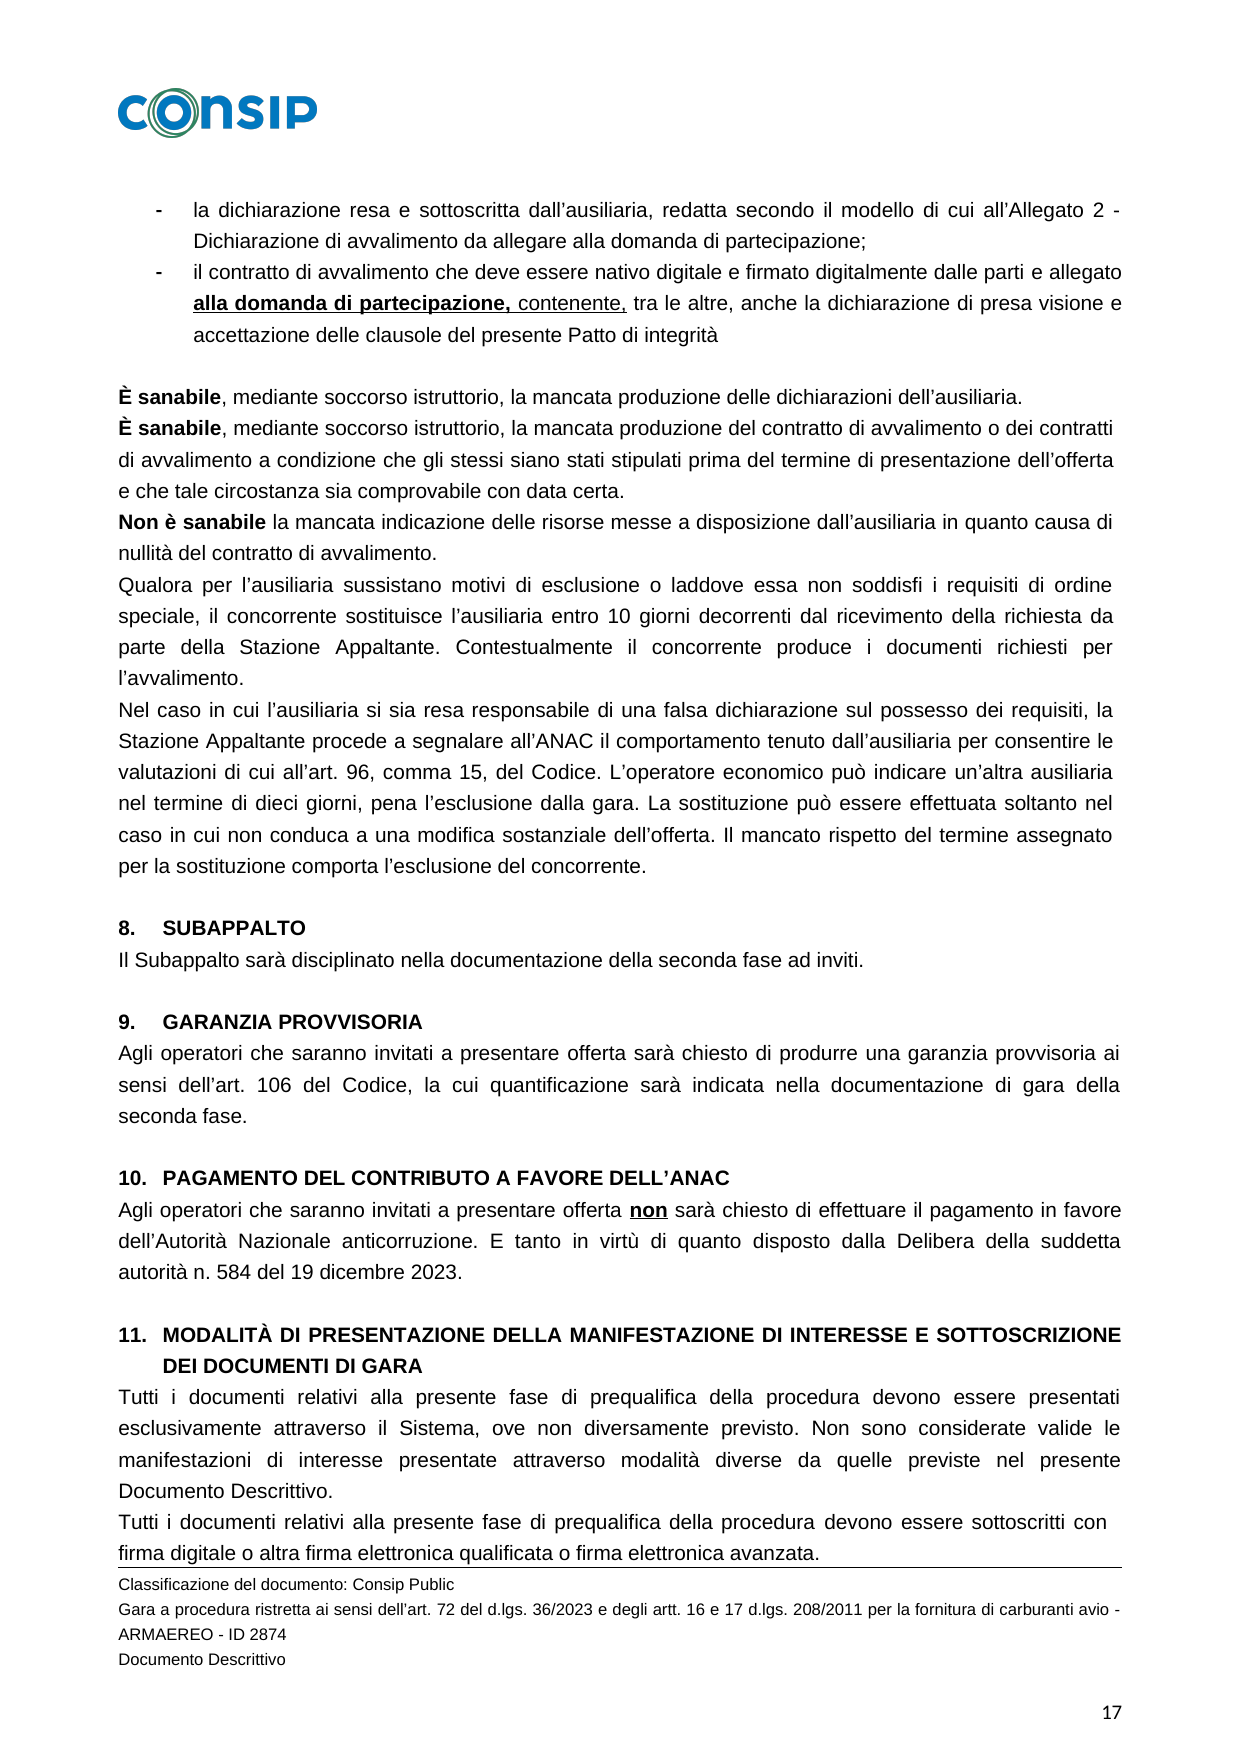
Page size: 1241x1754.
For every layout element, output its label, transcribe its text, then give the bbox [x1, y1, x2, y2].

subtitle PAGAMENTO DEL CONTRIBUTO A FAVORE DELL’ANAC [118, 1161, 1122, 1192]
text Tutti i documenti relativi alla presente fase di prequalifica della procedura devono essere presentati esclusivamente attraverso il Sistema, ove non diversamente previsto. Non sono considerate valide le manifestazioni di interesse presentate attraverso modalità diverse da quelle previste nel presente Documento Descrittivo. [118, 1379, 1122, 1504]
subtitle GARANZIA PROVVISORIA [118, 1004, 1122, 1036]
list il contratto di avvalimento che deve essere nativo digitale e firmato digitalmente dalle parti e allegato alla domanda di partecipazione, contenente, tra le altre, anche la dichiarazione di presa visione e accettazione delle clausole del presente Patto di integrità [156, 254, 1122, 348]
subtitle SUBAPPALTO [118, 911, 1122, 942]
text Nel caso in cui l’ausiliaria si sia resa responsabile di una falsa dichiarazione sul possesso dei requisiti, la Stazione Appaltante procede a segnalare all’ANAC il comportamento tenuto dall’ausiliaria per consentire le valutazioni di cui all’art. 96, comma 15, del Codice. L’operatore economico può indicare un’altra ausiliaria nel termine di dieci giorni, pena l’esclusione dalla gara. La sostituzione può essere effettuata soltanto nel caso in cui non conduca a una modifica sostanziale dell’offerta. Il mancato rispetto del termine assegnato per la sostituzione comporta l’esclusione del concorrente. [118, 692, 1114, 879]
text Non è sanabile la mancata indicazione delle risorse messe a disposizione dall’ausiliaria in quanto causa di nullità del contratto di avvalimento. [118, 504, 1114, 567]
picture [118, 88, 317, 138]
text Agli operatori che saranno invitati a presentare offerta non sarà chiesto di effettuare il pagamento in favore dell’Autorità Nazionale anticorruzione. E tanto in virtù di quanto disposto dalla Delibera della suddetta autorità n. 584 del 19 dicembre 2023. [118, 1192, 1122, 1286]
list È sanabile, mediante soccorso istruttorio, la mancata produzione delle dichiarazioni dell’ausiliaria. [118, 379, 1122, 411]
text Agli operatori che saranno invitati a presentare offerta sarà chiesto di produrre una garanzia provvisoria ai sensi dell’art. 106 del Codice, la cui quantificazione sarà indicata nella documentazione di gara della seconda fase. [118, 1036, 1122, 1129]
text È sanabile, mediante soccorso istruttorio, la mancata produzione del contratto di avvalimento o dei contratti di avvalimento a condizione che gli stessi siano stati stipulati prima del termine di presentazione dell’offerta e che tale circostanza sia comprovabile con data certa. [118, 411, 1114, 504]
list la dichiarazione resa e sottoscritta dall’ausiliaria, redatta secondo il modello di cui all’Allegato 2 - Dichiarazione di avvalimento da allegare alla domanda di partecipazione; [156, 192, 1122, 254]
subtitle MODALITÀ DI PRESENTAZIONE DELLA MANIFESTAZIONE DI INTERESSE E SOTTOSCRIZIONE DEI DOCUMENTI DI GARA [118, 1317, 1122, 1379]
text Qualora per l’ausiliaria sussistano motivi di esclusione o laddove essa non soddisfi i requisiti di ordine speciale, il concorrente sostituisce l’ausiliaria entro 10 giorni decorrenti dal ricevimento della richiesta da parte della Stazione Appaltante. Contestualmente il concorrente produce i documenti richiesti per l’avvalimento. [118, 567, 1114, 692]
text Il Subappalto sarà disciplinato nella documentazione della seconda fase ad inviti. [118, 942, 1122, 973]
text Tutti i documenti relativi alla presente fase di prequalifica della procedura devono essere sottoscritti con firma digitale o altra firma elettronica qualificata o firma elettronica avanzata. [118, 1504, 1107, 1567]
